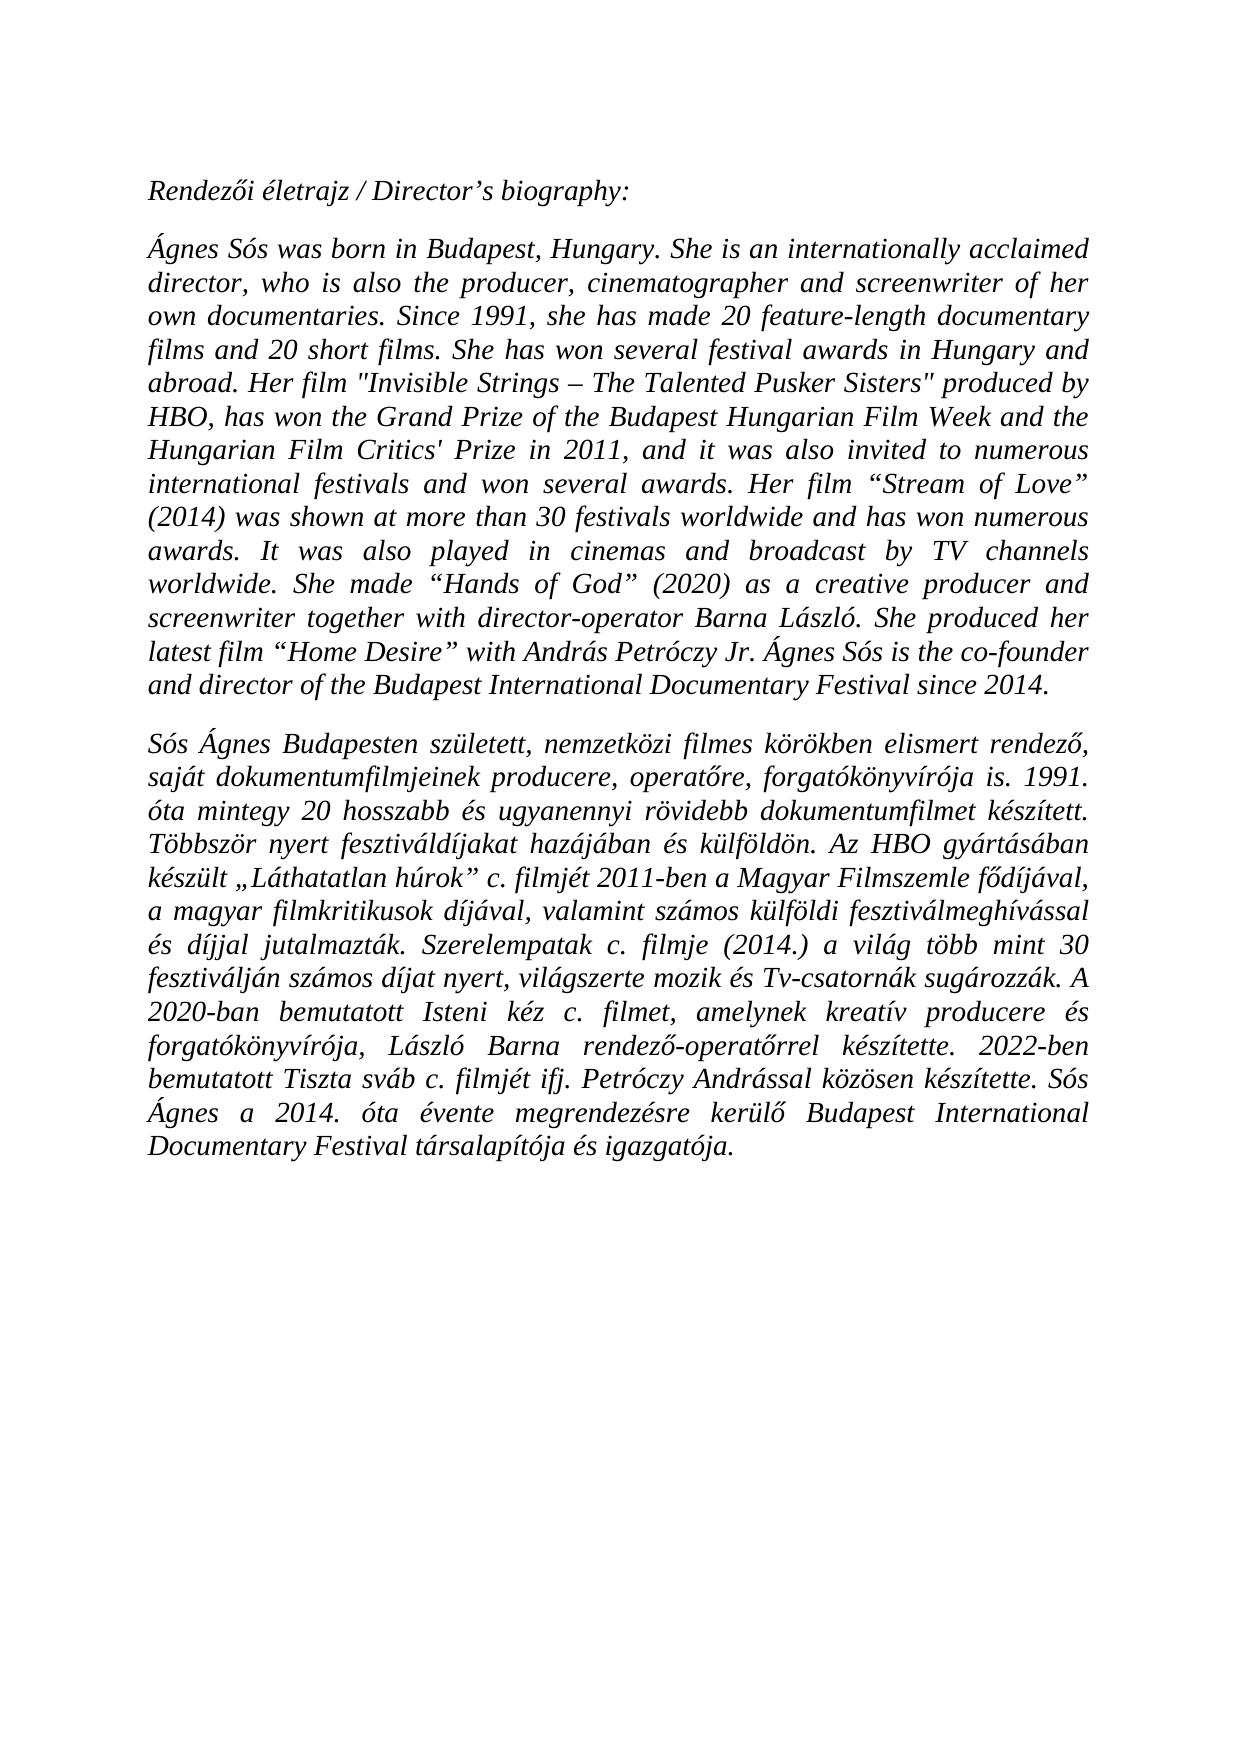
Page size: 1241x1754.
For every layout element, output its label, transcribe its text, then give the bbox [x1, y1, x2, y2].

text Sós Ágnes Budapesten született, nemzetközi filmes körökben elismert rendező, saját dokumentumfilmjeinek producere, operatőre, forgatókönyvírója is. 1991. óta mintegy 20 hosszabb és ugyanennyi rövidebb dokumentumfilmet készített. Többször nyert fesztiváldíjakat hazájában és külföldön. Az HBO gyártásában készült „Láthatatlan húrok” c. filmjét 2011-ben a Magyar Filmszemle fődíjával, a magyar filmkritikusok díjával, valamint számos külföldi fesztiválmeghívással és díjjal jutalmazták. Szerelempatak c. filmje (2014.) a világ több mint 30 fesztiválján számos díjat nyert, világszerte mozik és Tv-csatornák sugározzák. A 2020-ban bemutatott Isteni kéz c. filmet, amelynek kreatív producere és forgatókönyvírója, László Barna rendező-operatőrrel készítette. 2022-ben bemutatott Tiszta sváb c. filmjét ifj. Petróczy Andrással közösen készítette. Sós Ágnes a 2014. óta évente megrendezésre kerülő Budapest International Documentary Festival társalapítója és igazgatója. [148, 726, 1093, 1162]
text Rendezői életrajz / Director’s biography: [148, 173, 1093, 206]
text Ágnes Sós was born in Budapest, Hungary. She is an internationally acclaimed director, who is also the producer, cinematographer and screenwriter of her own documentaries. Since 1991, she has made 20 feature-length documentary films and 20 short films. She has won several festival awards in Hungary and abroad. Her film "Invisible Strings – The Talented Pusker Sisters" produced by HBO, has won the Grand Prize of the Budapest Hungarian Film Week and the Hungarian Film Critics' Prize in 2011, and it was also invited to numerous international festivals and won several awards. Her film “Stream of Love” (2014) was shown at more than 30 festivals worldwide and has won numerous awards. It was also played in cinemas and broadcast by TV channels worldwide. She made “Hands of God” (2020) as a creative producer and screenwriter together with director-operator Barna László. She produced her latest film “Home Desire” with András Petróczy Jr. Ágnes Sós is the co-founder and director of the Budapest International Documentary Festival since 2014. [148, 231, 1093, 701]
